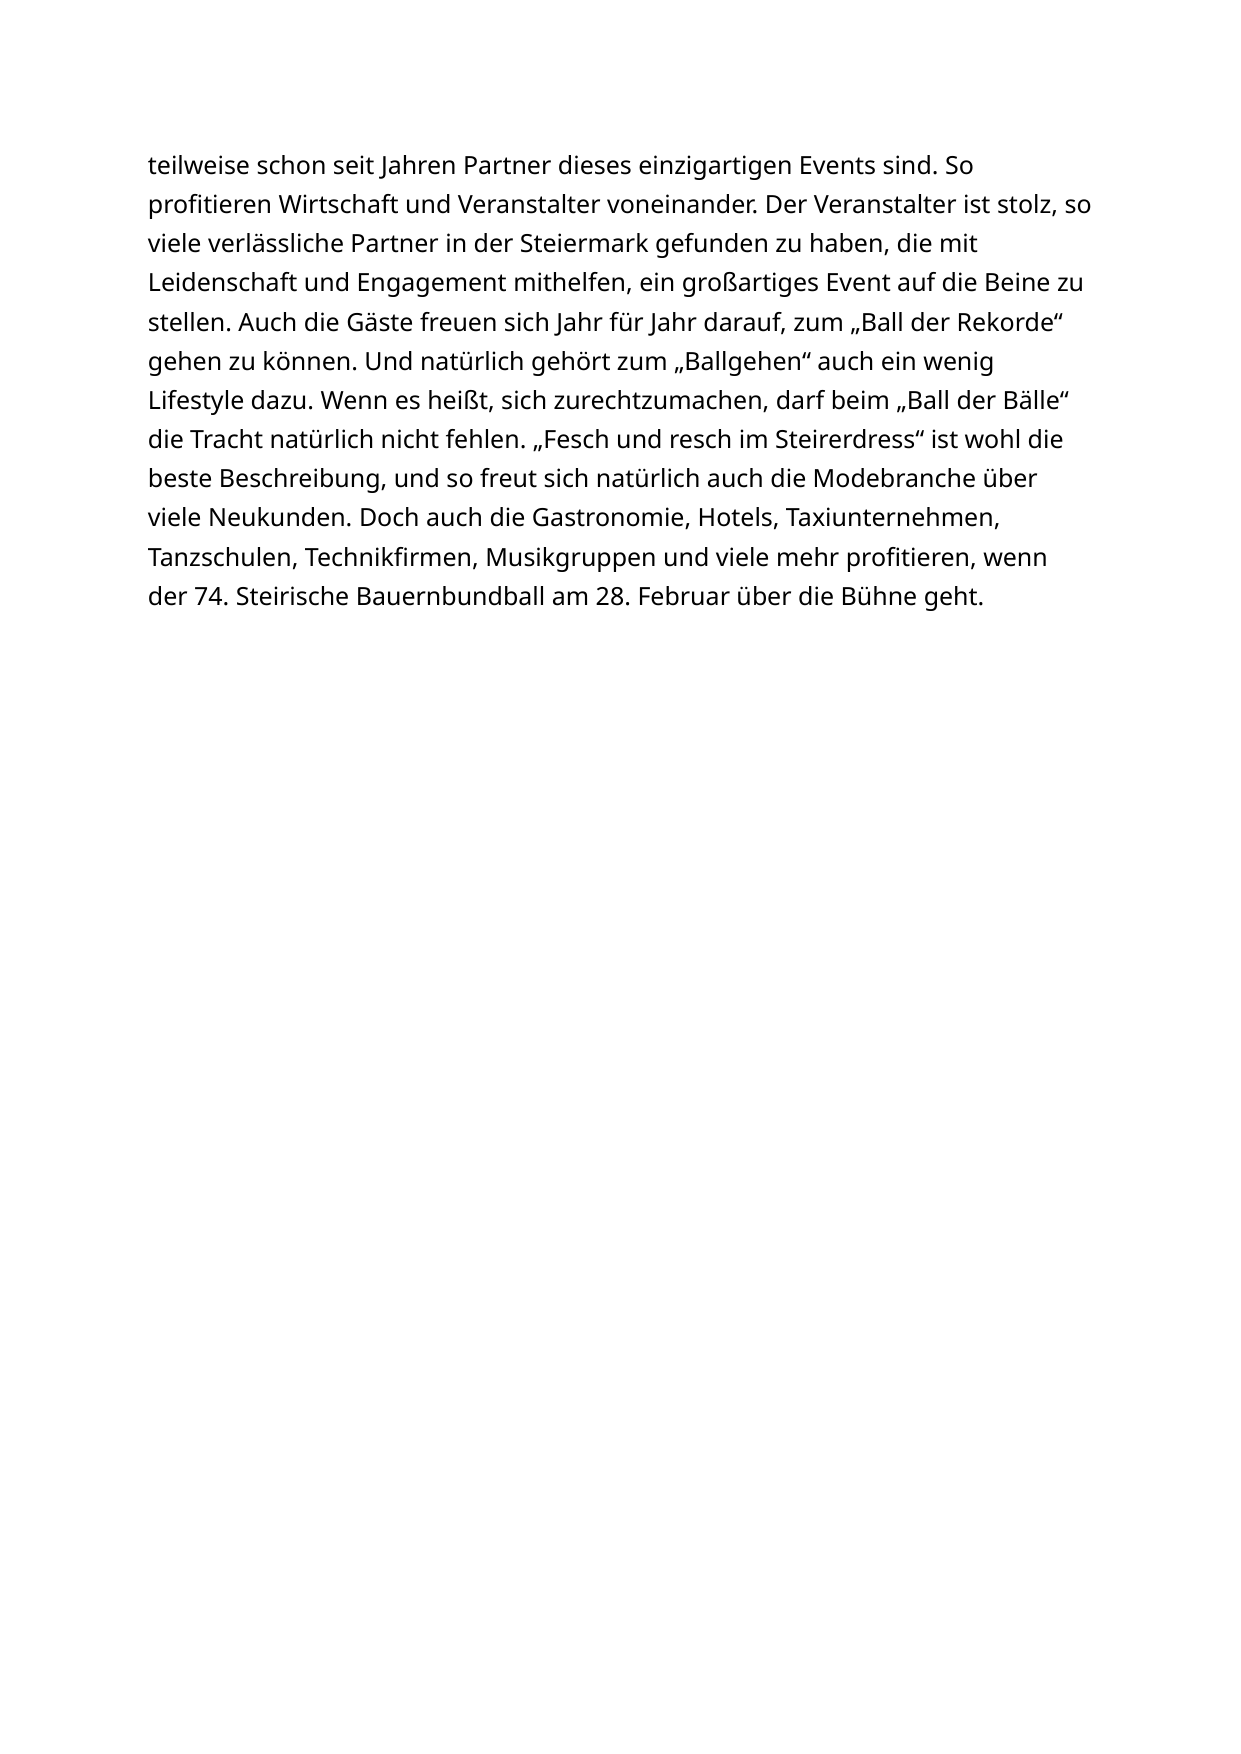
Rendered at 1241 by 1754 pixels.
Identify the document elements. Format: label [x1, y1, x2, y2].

text [148, 148, 1093, 612]
